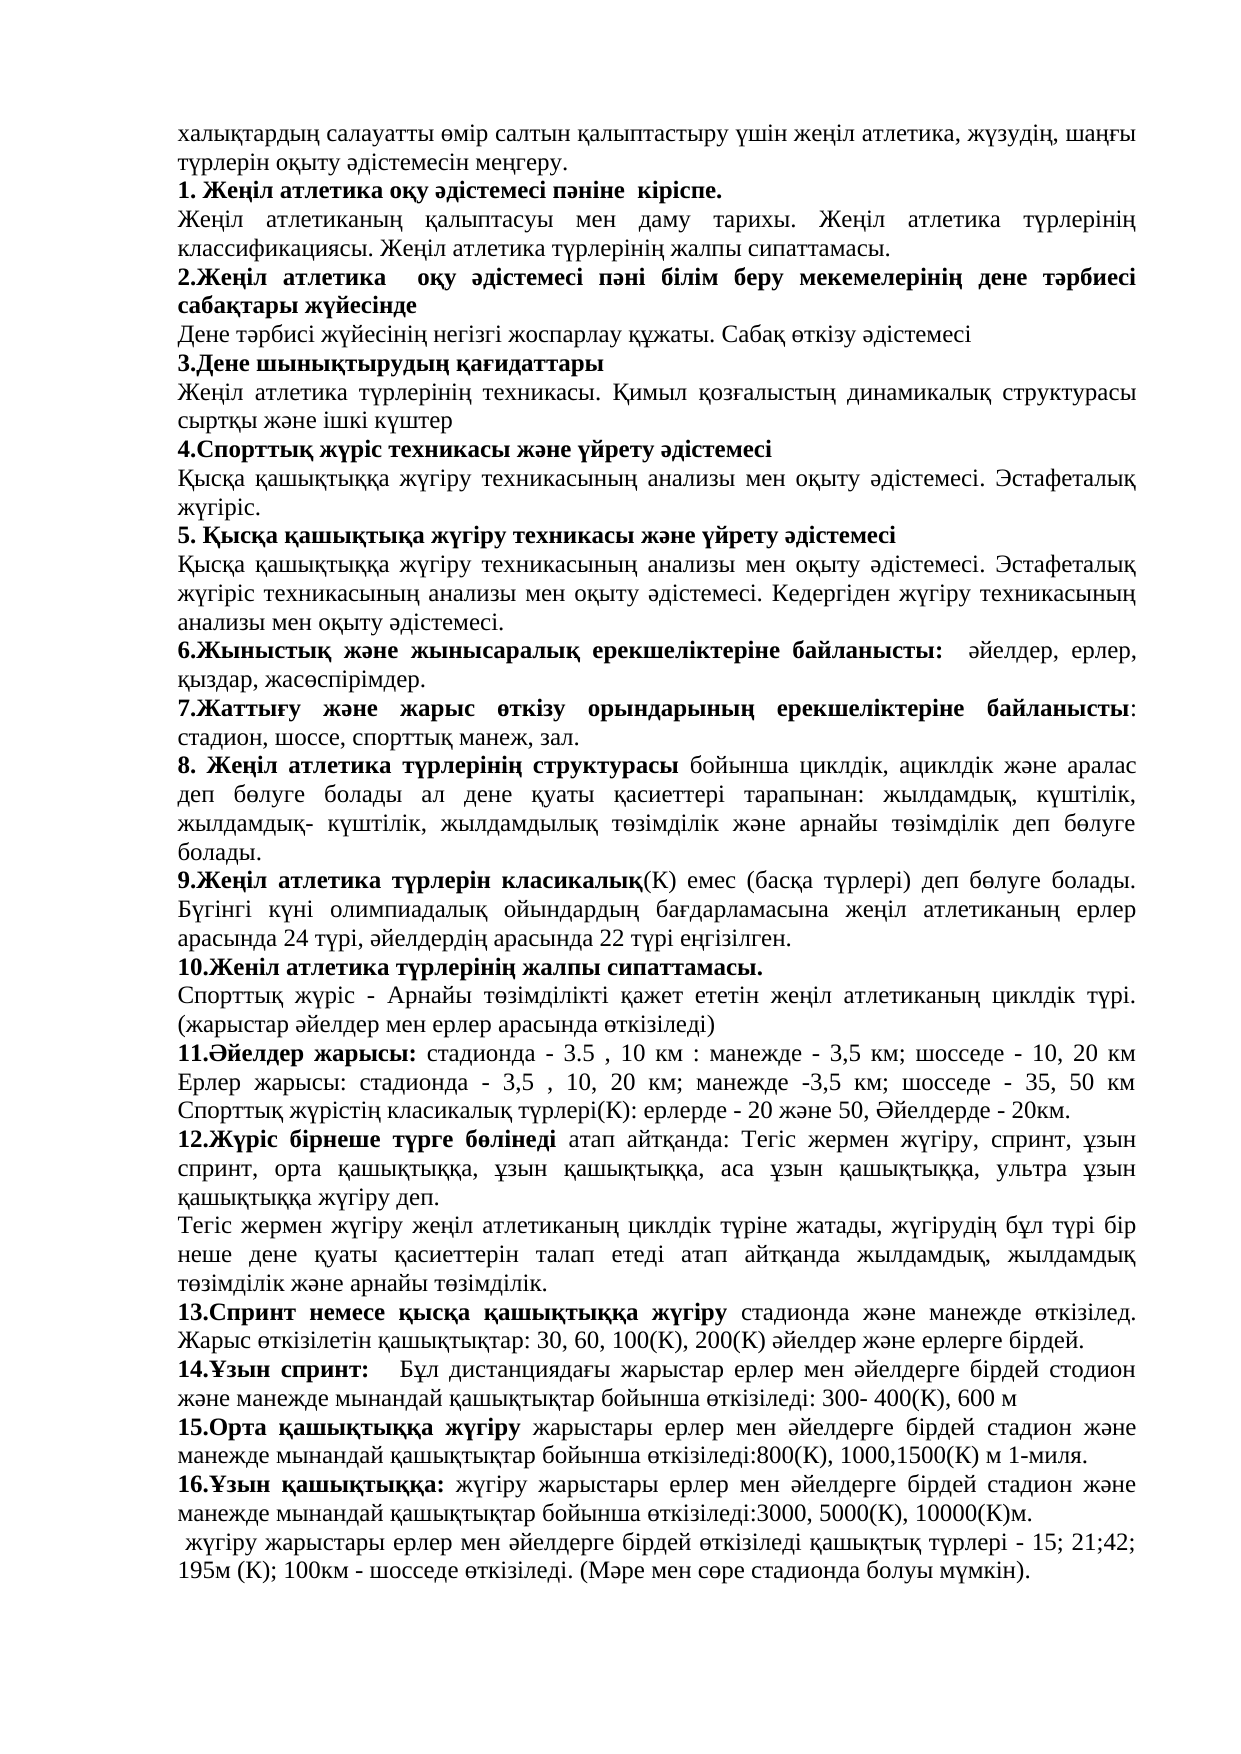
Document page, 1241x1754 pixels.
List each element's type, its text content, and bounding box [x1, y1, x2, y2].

text 10.Женіл атлетика түрлерінің жалпы сипаттамасы. [177, 952, 1137, 981]
text Қысқа қашықтыққа жүгіру техникасының анализы мен оқыту әдістемесі. Эстафеталық жүгіріс. [177, 463, 1137, 521]
text 3.Дене шынықтырудың қағидаттары [177, 348, 1137, 377]
text жүгіру жарыстары ерлер мен әйелдерге бірдей өткізіледі қашықтық түрлері - 15; 21;42; 195м (К); 100км - шосседе өткізіледі. (Мәре мен сөре стадионда болуы мүмкін). [177, 1527, 1137, 1584]
text Тегіс жермен жүгіру жеңіл атлетиканың циклдік түріне жатады, жүгірудің бұл түрі бір неше дене қуаты қасиеттерін талап етеді атап айтқанда жылдамдық, жылдамдық төзімділік және арнайы төзімділік. [177, 1211, 1137, 1297]
text 2.Жеңіл атлетика оқу әдістемесі пәні білім беру мекемелерінің дене тәрбиесі сабақтары жүйесінде [177, 262, 1137, 319]
text 5. Қысқа қашықтықа жүгіру техникасы және үйрету әдістемесі [177, 521, 1137, 549]
text 14.Ұзын спринт: Бұл дистанциядағы жарыстар ерлер мен әйелдерге бірдей стодион және манежде мынандай қашықтықтар бойынша өткізіледі: 300- 400(К), 600 м [177, 1354, 1137, 1412]
text 13.Спринт немесе қысқа қашықтыққа жүгіру стадионда және манежде өткізілед. Жарыс өткізілетін қашықтықтар: 30, 60, 100(К), 200(К) әйелдер және ерлерге бірдей. [177, 1297, 1137, 1354]
text 1. Жеңіл атлетика оқу әдістемесі пәніне кіріспе. [177, 176, 1137, 204]
text 11.Әйелдер жарысы: стадионда - 3.5 , 10 км : манежде - 3,5 км; шосседе - 10, 20 км Ерлер жарысы: стадионда - 3,5 , 10, 20 км; манежде -3,5 км; шосседе - 35, 50 км Спорттық жүрістің класикалық түрлері(К): ерлерде - 20 және 50, Әйелдерде - 20км. [177, 1038, 1137, 1124]
text 4.Спорттық жүріс техникасы және үйрету әдістемесі [177, 434, 1137, 463]
text 15.Орта қашықтыққа жүгіру жарыстары ерлер мен әйелдерге бірдей стадион және манежде мынандай қашықтықтар бойынша өткізіледі:800(К), 1000,1500(К) м 1-миля. [177, 1412, 1137, 1469]
text Қысқа қашықтыққа жүгіру техникасының анализы мен оқыту әдістемесі. Эстафеталық жүгіріс техникасының анализы мен оқыту әдістемесі. Кедергіден жүгіру техникасының анализы мен оқыту әдістемесі. [177, 549, 1137, 636]
text Жеңіл атлетика түрлерінің техникасы. Қимыл қозғалыстың динамикалық структурасы сыртқы және ішкі күштер [177, 377, 1137, 434]
text 16.Ұзын қашықтыққа: жүгіру жарыстары ерлер мен әйелдерге бірдей стадион және манежде мынандай қашықтықтар бойынша өткізіледі:3000, 5000(К), 10000(К)м. [177, 1469, 1137, 1527]
text Спорттық жүріс - Арнайы төзімділікті қажет ететін жеңіл атлетиканың циклдік түрі. (жарыстар әйелдер мен ерлер арасында өткізіледі) [177, 981, 1137, 1038]
text 7.Жаттығу және жарыс өткізу орындарының ерекшеліктеріне байланысты: стадион, шоссе, спорттық манеж, зал. [177, 693, 1137, 751]
text 6.Жыныстық және жынысаралық ерекшеліктеріне байланысты: әйелдер, ерлер, қыздар, жасөспірімдер. [177, 636, 1137, 693]
text 8. Жеңіл атлетика түрлерінің структурасы бойынша циклдік, ациклдік және аралас деп бөлуге болады ал дене қуаты қасиеттері тарапынан: жылдамдық, күштілік, жылдамдық- күштілік, жылдамдылық төзімділік және арнайы төзімділік деп бөлуге болады. [177, 751, 1137, 866]
text 9.Жеңіл атлетика түрлерін класикалық(К) емес (басқа түрлері) деп бөлуге болады. Бүгінгі күні олимпиадалық ойындардың бағдарламасына жеңіл атлетиканың ерлер арасында 24 түрі, әйелдердің арасында 22 түрі еңгізілген. [177, 866, 1137, 952]
text 12.Жүріс бірнеше түрге бөлінеді атап айтқанда: Тегіс жермен жүгіру, спринт, ұзын спринт, орта қашықтыққа, ұзын қашықтыққа, аса ұзын қашықтыққа, ультра ұзын қашықтыққа жүгіру деп. [177, 1124, 1137, 1211]
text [177, 118, 1137, 176]
text Жеңіл атлетиканың қалыптасуы мен даму тарихы. Жеңіл атлетика түрлерінің классификациясы. Жеңіл атлетика түрлерінің жалпы сипаттамасы. [177, 204, 1137, 262]
text Дене тәрбисі жүйесінің негізгі жоспарлау құжаты. Сабақ өткізу әдістемесі [177, 319, 1137, 348]
